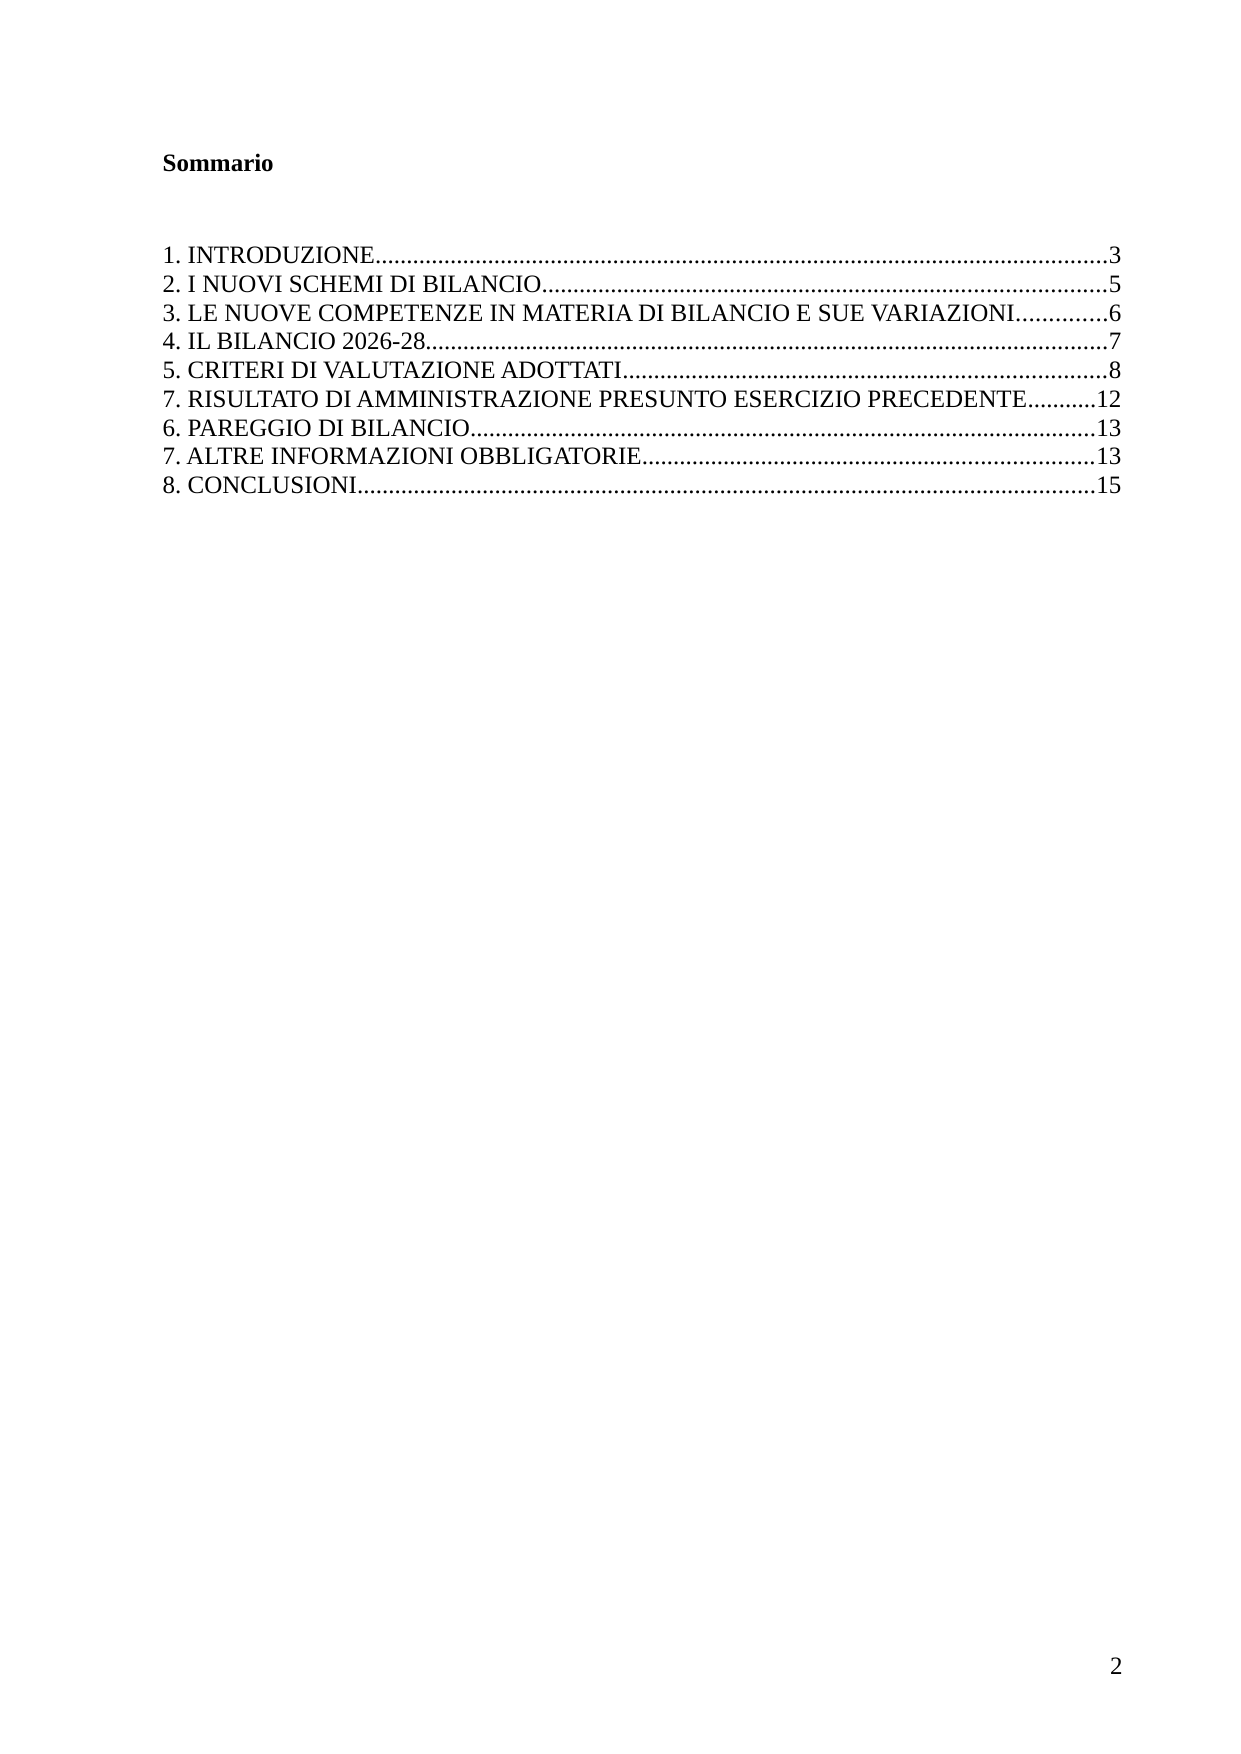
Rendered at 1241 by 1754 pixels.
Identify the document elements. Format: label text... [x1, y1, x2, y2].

text 6. PAREGGIO DI BILANCIO 13 [162, 413, 1122, 441]
text 2. I NUOVI SCHEMI DI BILANCIO 5 [162, 269, 1122, 298]
text 8. CONCLUSIONI 15 [162, 470, 1122, 499]
text 1. INTRODUZIONE 3 [162, 240, 1122, 269]
text 5. CRITERI DI VALUTAZIONE ADOTTATI 8 [162, 355, 1122, 384]
text 7. ALTRE INFORMAZIONI OBBLIGATORIE 13 [162, 441, 1122, 470]
text 4. IL BILANCIO 2026-28 7 [162, 326, 1122, 355]
text 7. RISULTATO DI AMMINISTRAZIONE PRESUNTO ESERCIZIO PRECEDENTE 12 [162, 384, 1122, 413]
text Sommario [162, 148, 1122, 176]
text 3. LE NUOVE COMPETENZE IN MATERIA DI BILANCIO E SUE VARIAZIONI 6 [162, 298, 1122, 326]
